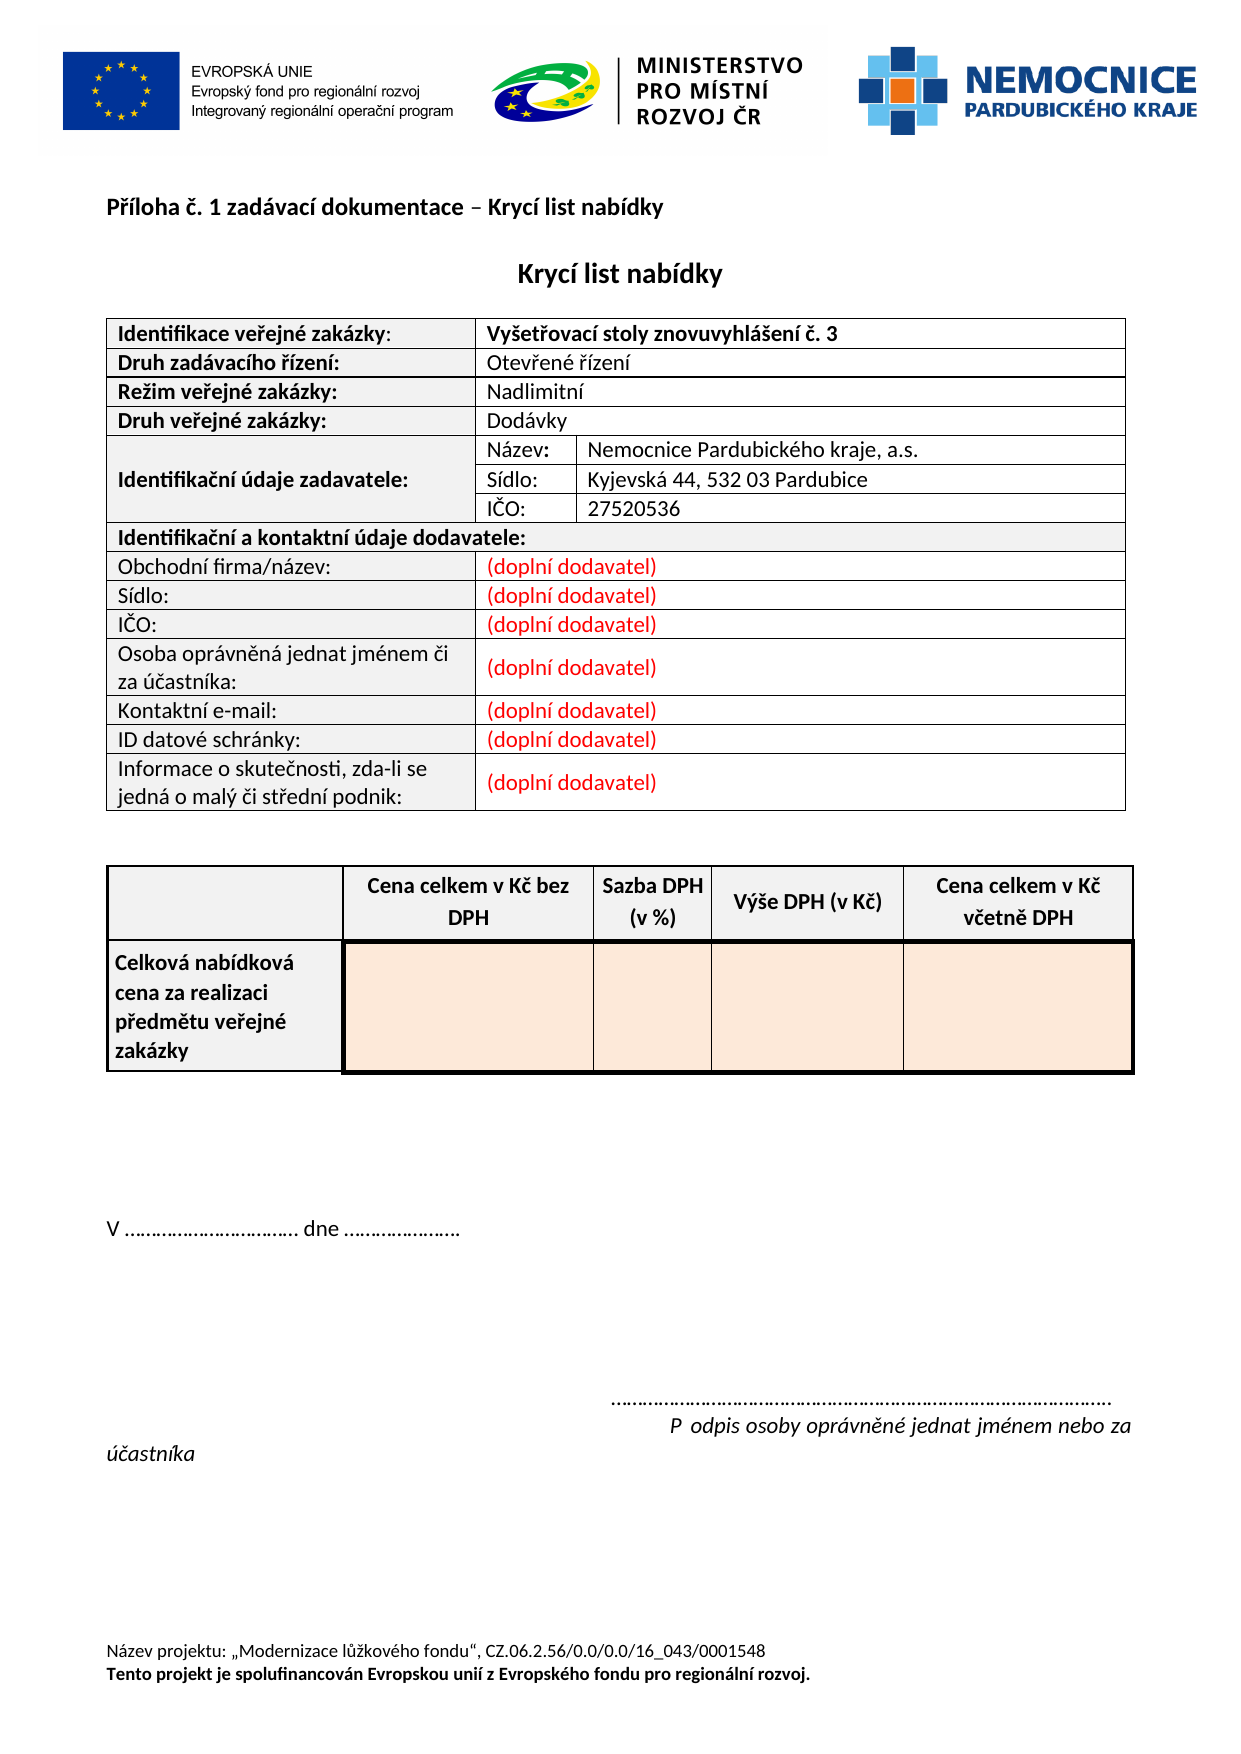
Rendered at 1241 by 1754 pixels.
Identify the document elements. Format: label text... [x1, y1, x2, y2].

table_cell (doplní dodavatel) [476, 581, 1125, 609]
picture [857, 45, 1197, 136]
table_cell Identifikační a kontaktní údaje dodavatele: [107, 523, 1125, 551]
table_header Cena celkem v Kč včetně DPH [904, 867, 1132, 939]
table_cell Název: [476, 436, 576, 464]
table_cell IČO: [107, 610, 475, 638]
table_header Cena celkem v Kč bez DPH [344, 867, 593, 939]
text Příloha č. 1 zadávací dokumentace – Krycí list nabídky [106, 191, 1134, 222]
table_header Výše DPH (v Kč) [712, 867, 903, 939]
table_cell Identifikační údaje zadavatele: [107, 436, 475, 522]
table_header Identifikace veřejné zakázky: [107, 319, 475, 347]
table_cell Obchodní firma/název: [107, 552, 475, 580]
table_cell Nadlimitní [476, 378, 1125, 406]
table_header Sazba DPH (v %) [594, 867, 711, 939]
table_cell (doplní dodavatel) [476, 639, 1125, 695]
table_cell Druh veřejné zakázky: [107, 407, 475, 434]
table_cell Kyjevská 44, 532 03 Pardubice [577, 465, 1125, 493]
table_cell [594, 944, 711, 1070]
table_cell (doplní dodavatel) [476, 754, 1125, 810]
table_cell Sídlo: [476, 465, 576, 493]
table_cell Kontaktní e-mail: [107, 696, 475, 724]
table_cell Celková nabídková cena za realizaci předmětu veřejné zakázky [109, 941, 341, 1070]
text Krycí list nabídky [106, 255, 1134, 290]
table_cell Otevřené řízení [476, 349, 1125, 376]
table_cell Dodávky [476, 407, 1125, 434]
table_cell Nemocnice Pardubického kraje, a.s. [577, 436, 1125, 464]
table_cell Informace o skutečnosti, zda-li se jedná o malý či střední podnik: [107, 754, 475, 810]
text Podpis osoby oprávněné jednat jménem nebo za účastníka [106, 1411, 1134, 1467]
table_cell (doplní dodavatel) [476, 610, 1125, 638]
table_cell (doplní dodavatel) [476, 725, 1125, 753]
table_cell ID datové schránky: [107, 725, 475, 753]
table_cell IČO: [476, 494, 576, 522]
table_cell Druh zadávacího řízení: [107, 349, 475, 376]
table_header [109, 867, 342, 939]
table_cell [712, 944, 903, 1070]
table_header Vyšetřovací stoly znovuvyhlášení č. 3 [476, 319, 1125, 347]
table_cell Osoba oprávněná jednat jménem či za účastníka: [107, 639, 475, 695]
picture [37, 25, 828, 156]
table_cell [346, 944, 593, 1070]
table_cell (doplní dodavatel) [476, 696, 1125, 724]
table_cell Sídlo: [107, 581, 475, 609]
table_cell Režim veřejné zakázky: [107, 378, 475, 406]
table_cell [904, 944, 1131, 1070]
table_cell 27520536 [577, 494, 1125, 522]
text ………………………………………………………………………………….. [106, 1383, 1134, 1411]
table_cell (doplní dodavatel) [476, 552, 1125, 580]
text V …………………………… dne …………………. [106, 1214, 1134, 1243]
